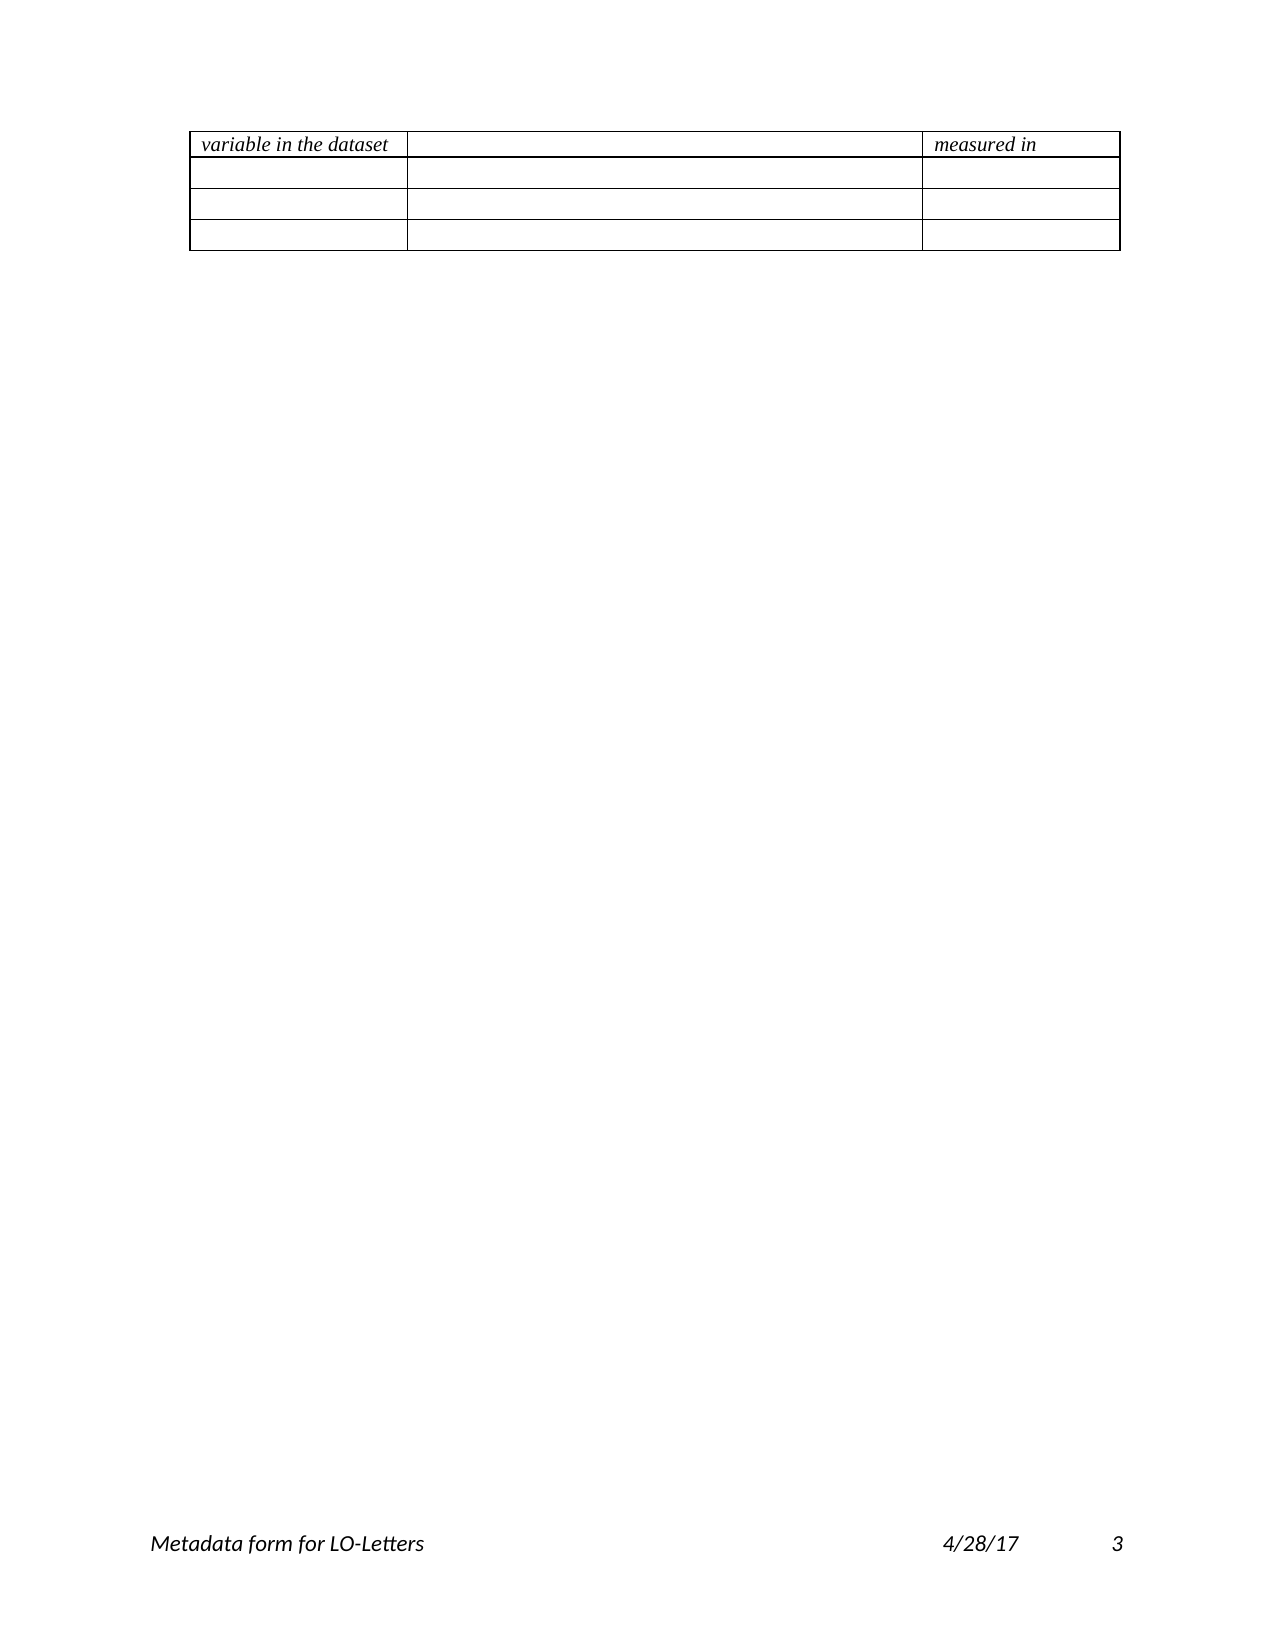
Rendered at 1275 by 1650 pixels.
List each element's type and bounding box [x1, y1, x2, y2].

table_cell [408, 189, 922, 219]
table_cell [191, 189, 407, 219]
table_cell [408, 132, 922, 156]
table_cell [191, 158, 407, 188]
table_cell [408, 220, 922, 250]
table_cell [408, 158, 922, 188]
table_cell [191, 132, 407, 156]
table_cell [191, 220, 407, 250]
table_cell [923, 220, 1119, 250]
table_cell [923, 189, 1119, 219]
table_cell [923, 132, 1119, 156]
table_cell [923, 158, 1119, 188]
